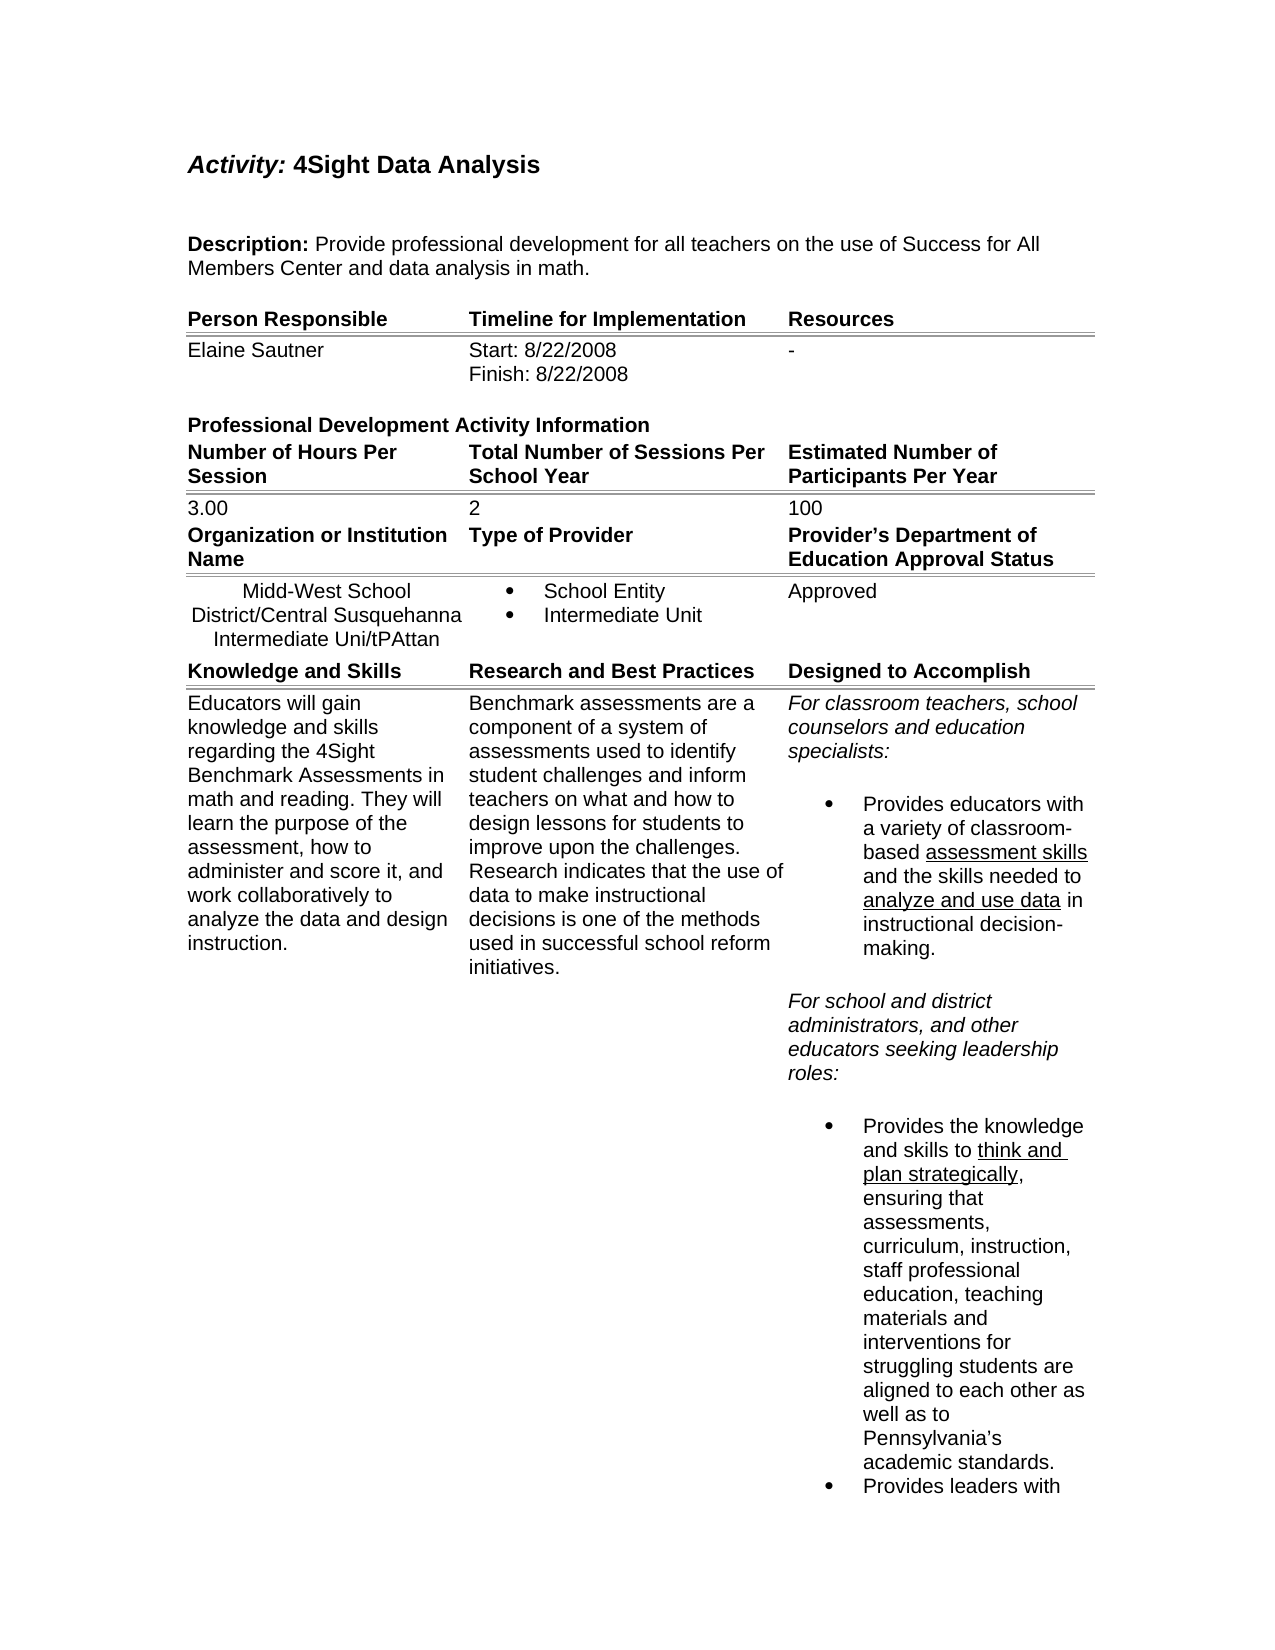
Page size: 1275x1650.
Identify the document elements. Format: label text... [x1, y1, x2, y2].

table_cell Midd-West School District/Central Susquehanna Intermediate Uni/tPAttan [186, 577, 467, 658]
table_cell Approved [786, 577, 1095, 658]
table_cell Professional Development Activity Information [186, 388, 1095, 439]
table_cell 3.00 [186, 495, 467, 521]
table_cell Research and Best Practices [467, 658, 786, 685]
table_header Person Responsible [186, 305, 467, 332]
table_cell School Entity Intermediate Unit [467, 577, 786, 658]
table_header Resources [786, 305, 1095, 332]
table_cell Provider’s Department of Education Approval Status [786, 521, 1095, 572]
table_cell 2 [467, 495, 786, 521]
table_cell - [786, 337, 1095, 388]
table_cell Type of Provider [467, 521, 786, 572]
table_cell Estimated Number of Participants Per Year [786, 439, 1095, 490]
table_header Timeline for Implementation [467, 305, 786, 332]
table_cell Knowledge and Skills [186, 658, 467, 685]
table_cell Organization or Institution Name [186, 521, 467, 572]
table_cell Total Number of Sessions Per School Year [467, 439, 786, 490]
table_cell Number of Hours Per Session [186, 439, 467, 490]
table_cell Designed to Accomplish [786, 658, 1095, 685]
table_cell 100 [786, 495, 1095, 521]
table_cell Start: 8/22/2008 Finish: 8/22/2008 [467, 337, 786, 388]
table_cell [786, 690, 1095, 1499]
table_cell Elaine Sautner [186, 337, 467, 388]
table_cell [186, 690, 467, 1499]
subtitle Activity: 4Sight Data Analysis [187, 150, 1087, 179]
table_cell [467, 690, 786, 1499]
text Description: Provide professional development for all teachers on the use of Success for All Members Center and data analysis in math. [187, 208, 1087, 280]
